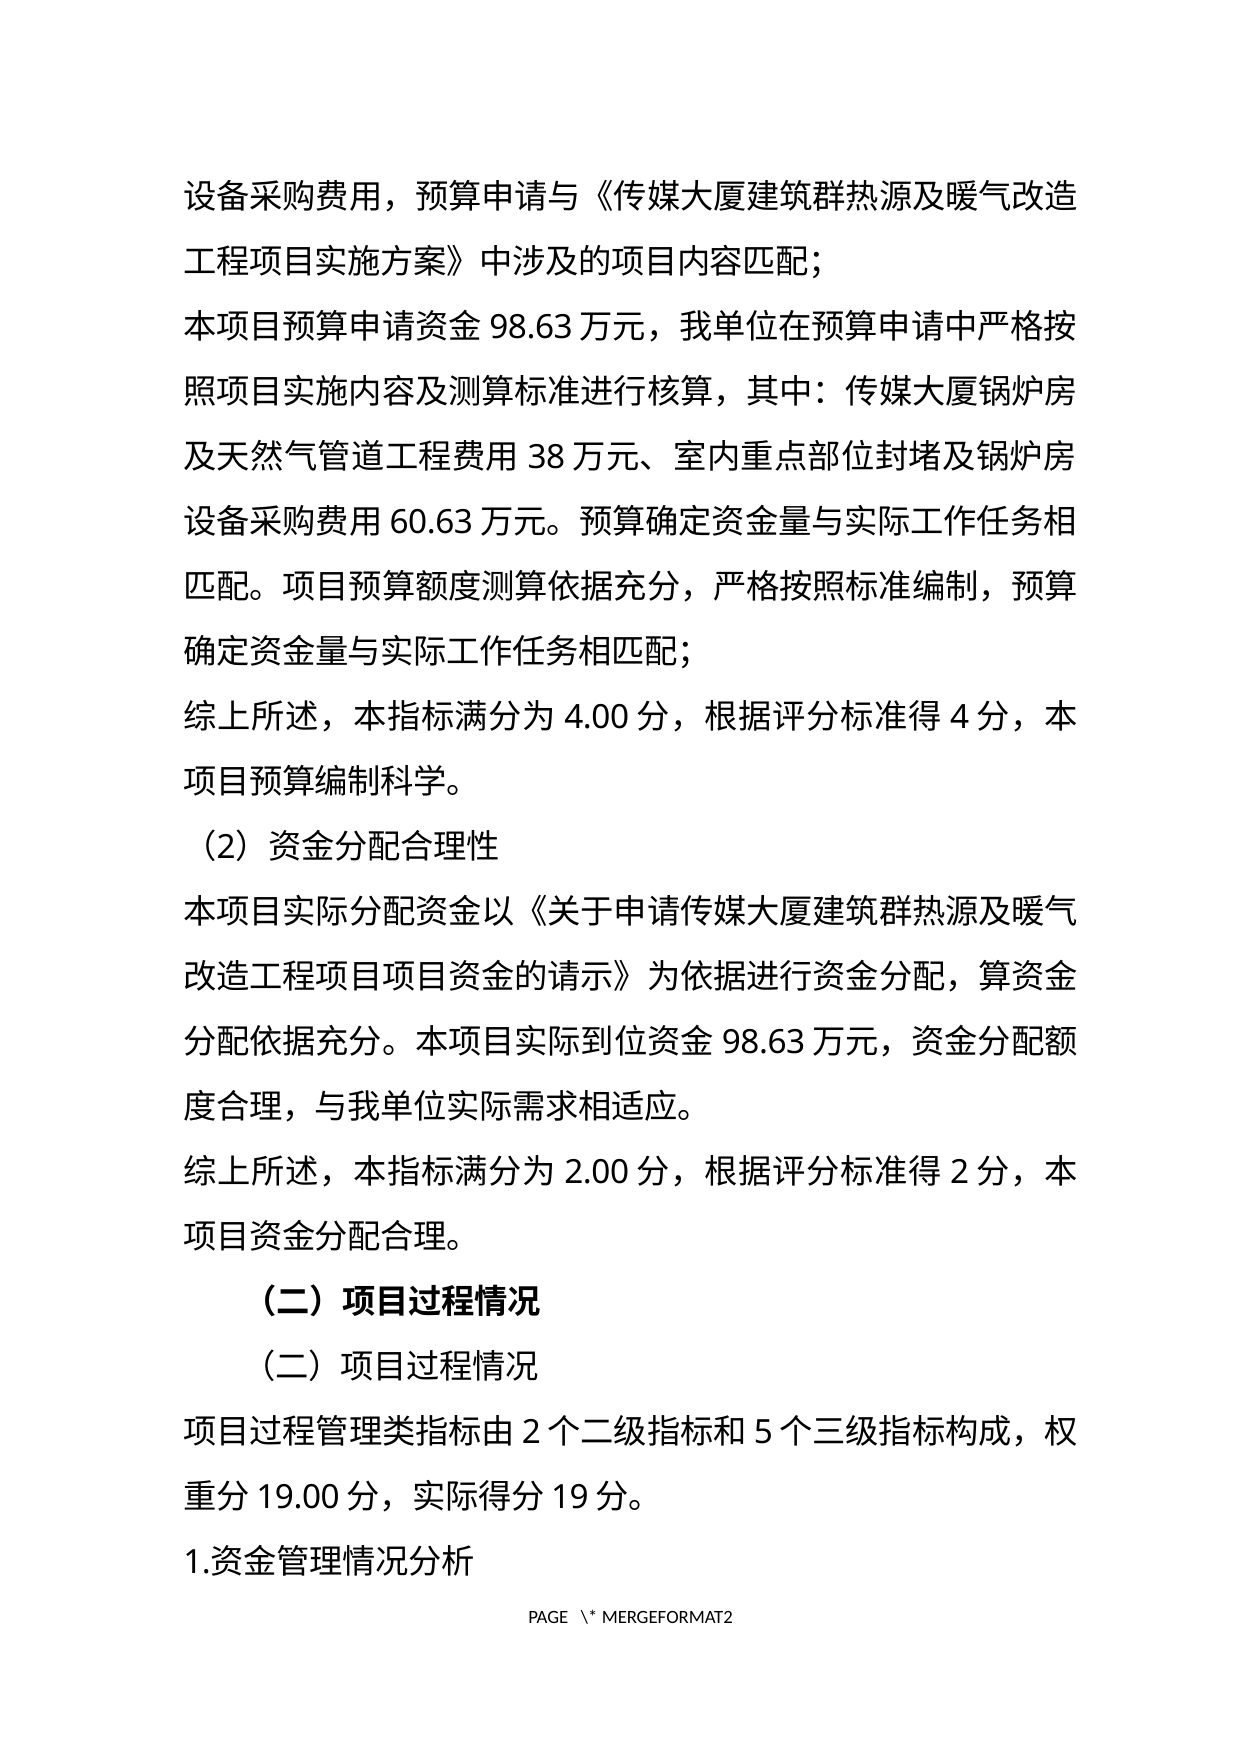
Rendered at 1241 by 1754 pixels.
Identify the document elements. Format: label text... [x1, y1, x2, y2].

text （二）项目过程情况 [183, 1267, 1078, 1332]
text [183, 162, 1078, 1267]
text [183, 1332, 1078, 1592]
